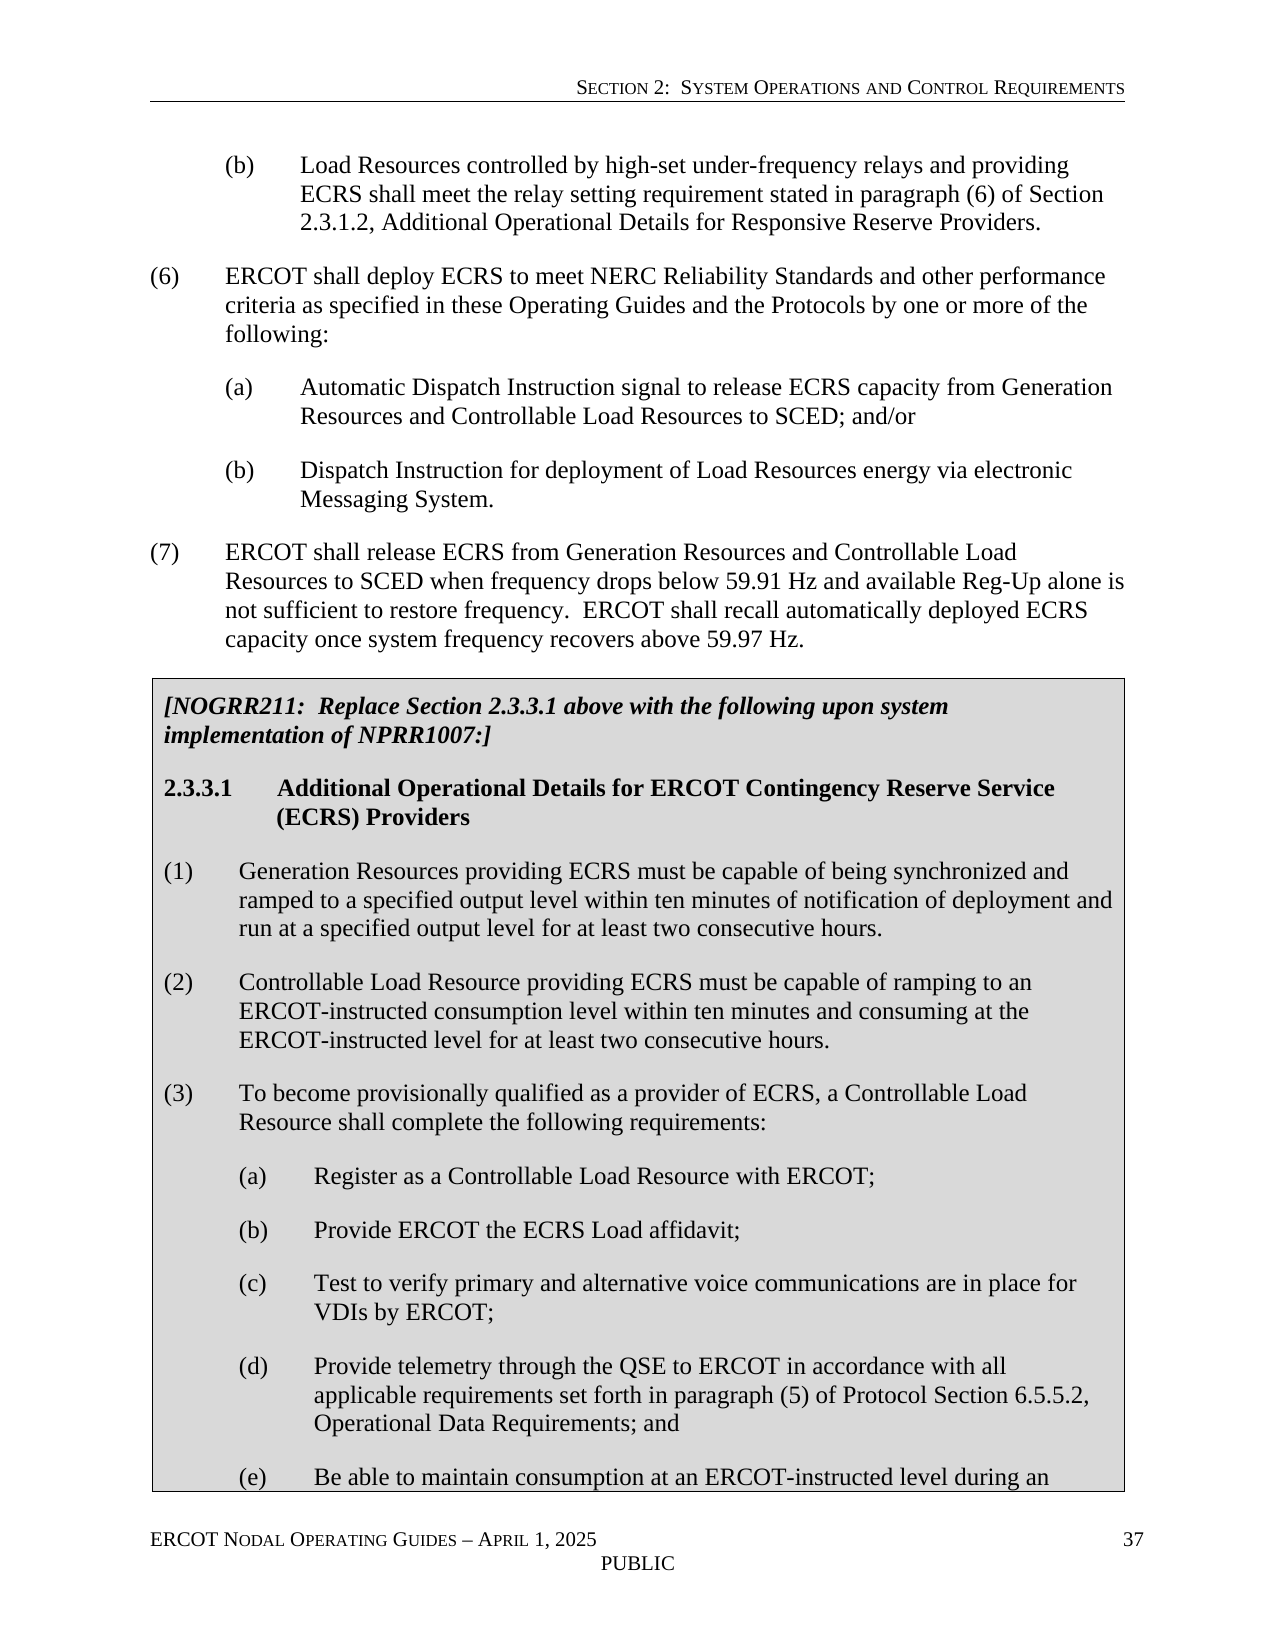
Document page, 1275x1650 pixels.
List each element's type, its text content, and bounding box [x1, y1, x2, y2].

text (b) Dispatch Instruction for deployment of Load Resources energy via electronic Messaging System. [225, 455, 1125, 512]
text (7) ERCOT shall release ECRS from Generation Resources and Controllable Load Resources to SCED when frequency drops below 59.91 Hz and available Reg-Up alone is not sufficient to restore frequency. ERCOT shall recall automatically deployed ECRS capacity once system frequency recovers above 59.97 Hz. [150, 537, 1125, 652]
text (6) ERCOT shall deploy ECRS to meet NERC Reliability Standards and other performance criteria as specified in these Operating Guides and the Protocols by one or more of the following: [150, 261, 1125, 347]
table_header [153, 679, 1124, 1491]
text (a) Automatic Dispatch Instruction signal to release ECRS capacity from Generation Resources and Controllable Load Resources to SCED; and/or [225, 372, 1125, 430]
text (b) Load Resources controlled by high-set under-frequency relays and providing ECRS shall meet the relay setting requirement stated in paragraph (6) of Section 2.3.1.2, Additional Operational Details for Responsive Reserve Providers. [225, 150, 1125, 236]
